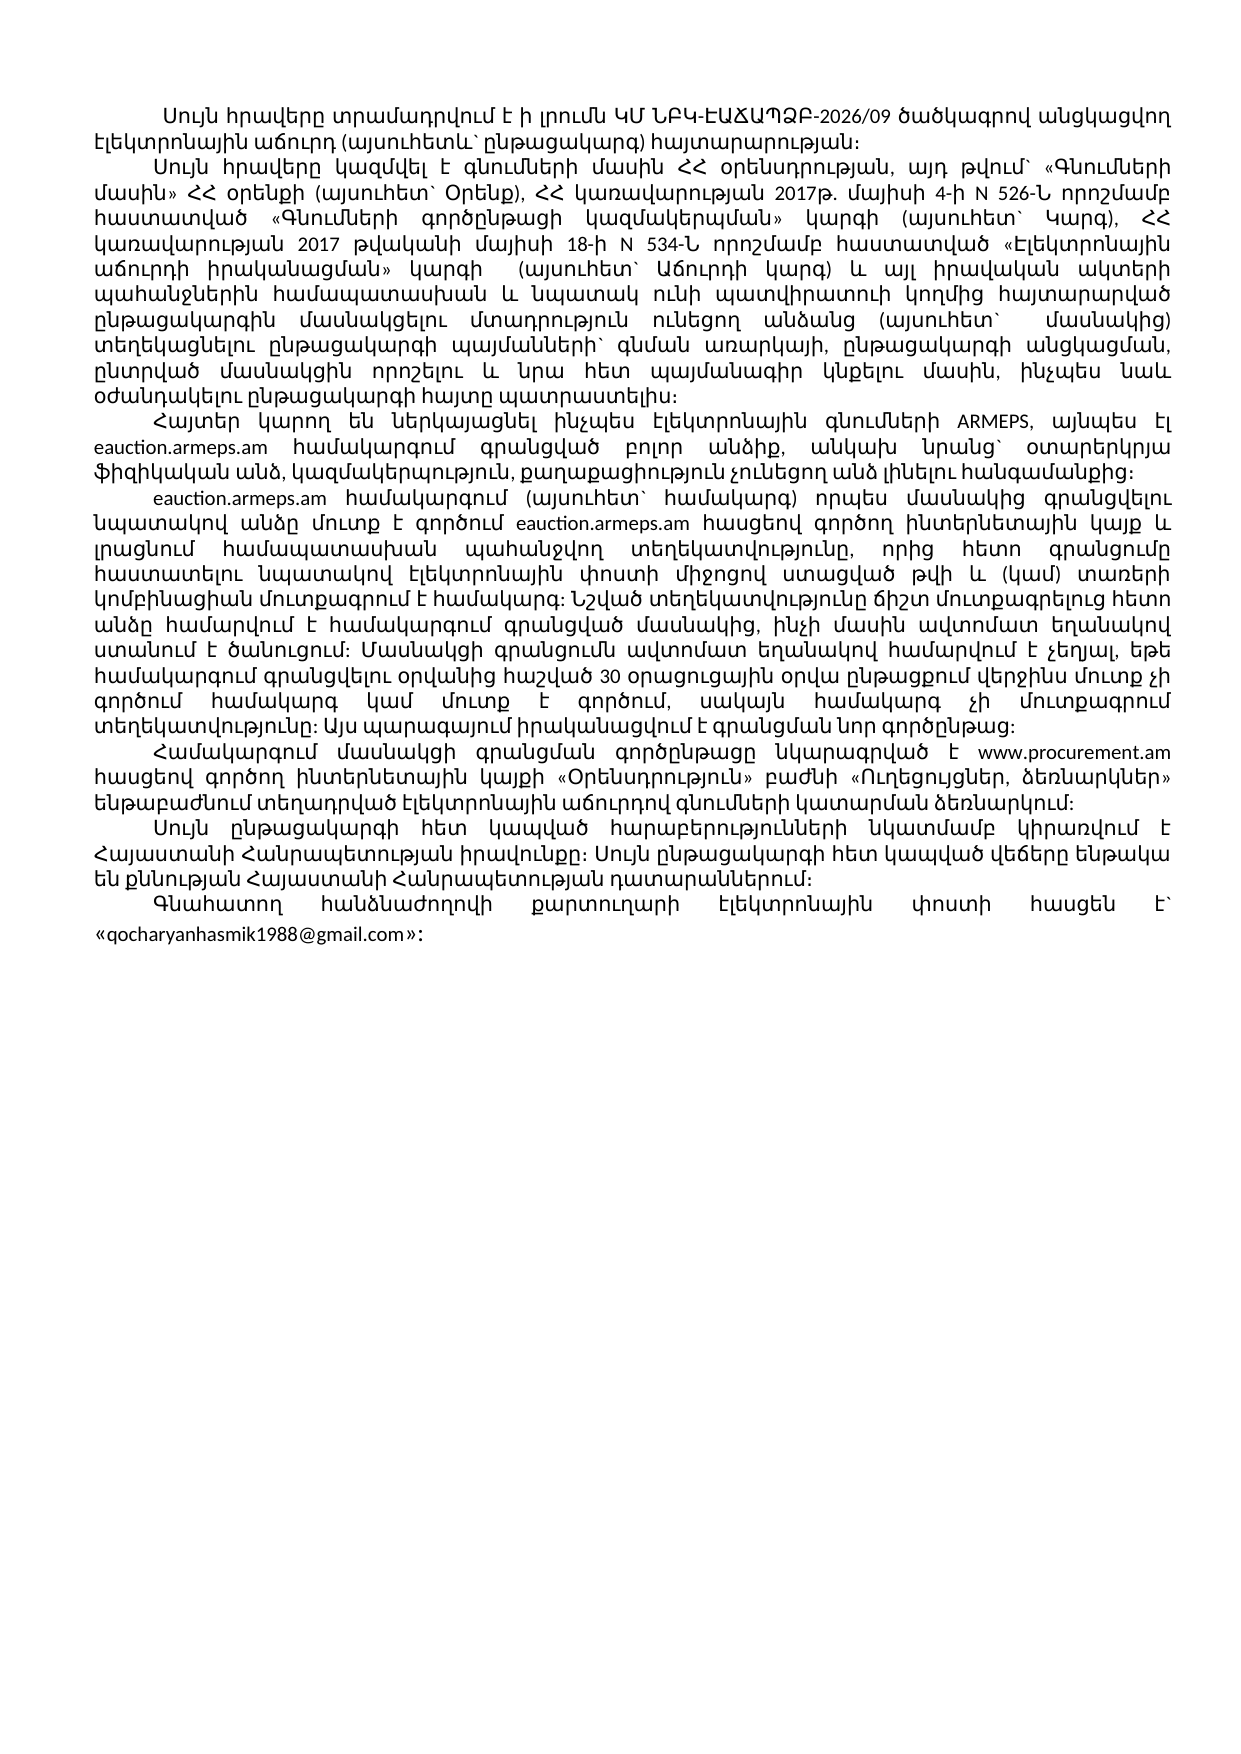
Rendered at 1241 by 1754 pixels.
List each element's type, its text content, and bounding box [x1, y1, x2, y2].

text Հայտեր կարող են ներկայացնել ինչպես էլեկտրոնային գնումների ARMEPS, այնպես էլ eauction.armeps.am համակարգում գրանցված բոլոր անձիք, անկախ նրանց` օտարերկրյա ֆիզիկական անձ, կազմակերպություն, քաղաքացիություն չունեցող անձ լինելու հանգամանքից։ [94, 409, 1171, 485]
text Սույն հրավերը կազմվել է գնումների մասին ՀՀ օրենսդրության, այդ թվում` «Գնումների մասին» ՀՀ օրենքի (այսուհետ` Օրենք), ՀՀ կառավարության 2017թ. մայիսի 4-ի N 526-Ն որոշմամբ հաստատված «Գնումների գործընթացի կազմակերպման» կարգի (այսուհետ` Կարգ), ՀՀ կառավարության 2017 թվականի մայիսի 18-ի N 534-Ն որոշմամբ հաստատված «Էլեկտրոնային աճուրդի իրականացման» կարգի (այսուհետ` Աճուրդի կարգ) և այլ իրավական ակտերի պահանջներին համապատասխան և նպատակ ունի պատվիրատուի կողմից հայտարարված ընթացակարգին մասնակցելու մտադրություն ունեցող անձանց (այսուհետ` մասնակից) տեղեկացնելու ընթացակարգի պայմանների` գնման առարկայի, ընթացակարգի անցկացման, ընտրված մասնակցին որոշելու և նրա հետ պայմանագիր կնքելու մասին, ինչպես նաև օժանդակելու ընթացակարգի հայտը պատրաստելիս։ [94, 154, 1171, 409]
text Գնահատող հանձնաժողովի քարտուղարի էլեկտրոնային փոստի հասցեն է` «qocharyanhasmik1988@gmail.com»: [94, 892, 1171, 948]
text Համակարգում մասնակցի գրանցման գործընթացը նկարագրված է www.procurement.am հասցեով գործող ինտերնետային կայքի «Օրենսդրություն» բաժնի «Ուղեցույցներ, ձեռնարկներ» ենթաբաժնում տեղադրված էլեկտրոնային աճուրդով գնումների կատարման ձեռնարկում: [94, 739, 1171, 815]
text eauction.armeps.am համակարգում (այսուհետ` համակարգ) որպես մասնակից գրանցվելու նպատակով անձը մուտք է գործում eauction.armeps.am հասցեով գործող ինտերնետային կայք և լրացնում համապատասխան պահանջվող տեղեկատվությունը, որից հետո գրանցումը հաստատելու նպատակով էլեկտրոնային փոստի միջոցով ստացված թվի և (կամ) տառերի կոմբինացիան մուտքագրում է համակարգ: Նշված տեղեկատվությունը ճիշտ մուտքագրելուց հետո անձը համարվում է համակարգում գրանցված մասնակից, ինչի մասին ավտոմատ եղանակով ստանում է ծանուցում: Մասնակցի գրանցումն ավտոմատ եղանակով համարվում է չեղյալ, եթե համակարգում գրանցվելու օրվանից հաշված 30 օրացուցային օրվա ընթացքում վերջինս մուտք չի գործում համակարգ կամ մուտք է գործում, սակայն համակարգ չի մուտքագրում տեղեկատվությունը: Այս պարագայում իրականացվում է գրանցման նոր գործընթաց: [94, 485, 1171, 739]
text Սույն հրավերը տրամադրվում է ի լրումն ԿՄ ՆԲԿ-ԷԱՃԱՊՁԲ-2026/09 ծածկագրով անցկացվող էլեկտրոնային աճուրդ (այսուհետև` ընթացակարգ) հայտարարության։ [94, 104, 1171, 154]
text Սույն ընթացակարգի հետ կապված հարաբերությունների նկատմամբ կիրառվում է Հայաստանի Հանրապետության իրավունքը։ Սույն ընթացակարգի հետ կապված վեճերը ենթակա են քննության Հայաստանի Հանրապետության դատարաններում։ [94, 815, 1171, 892]
